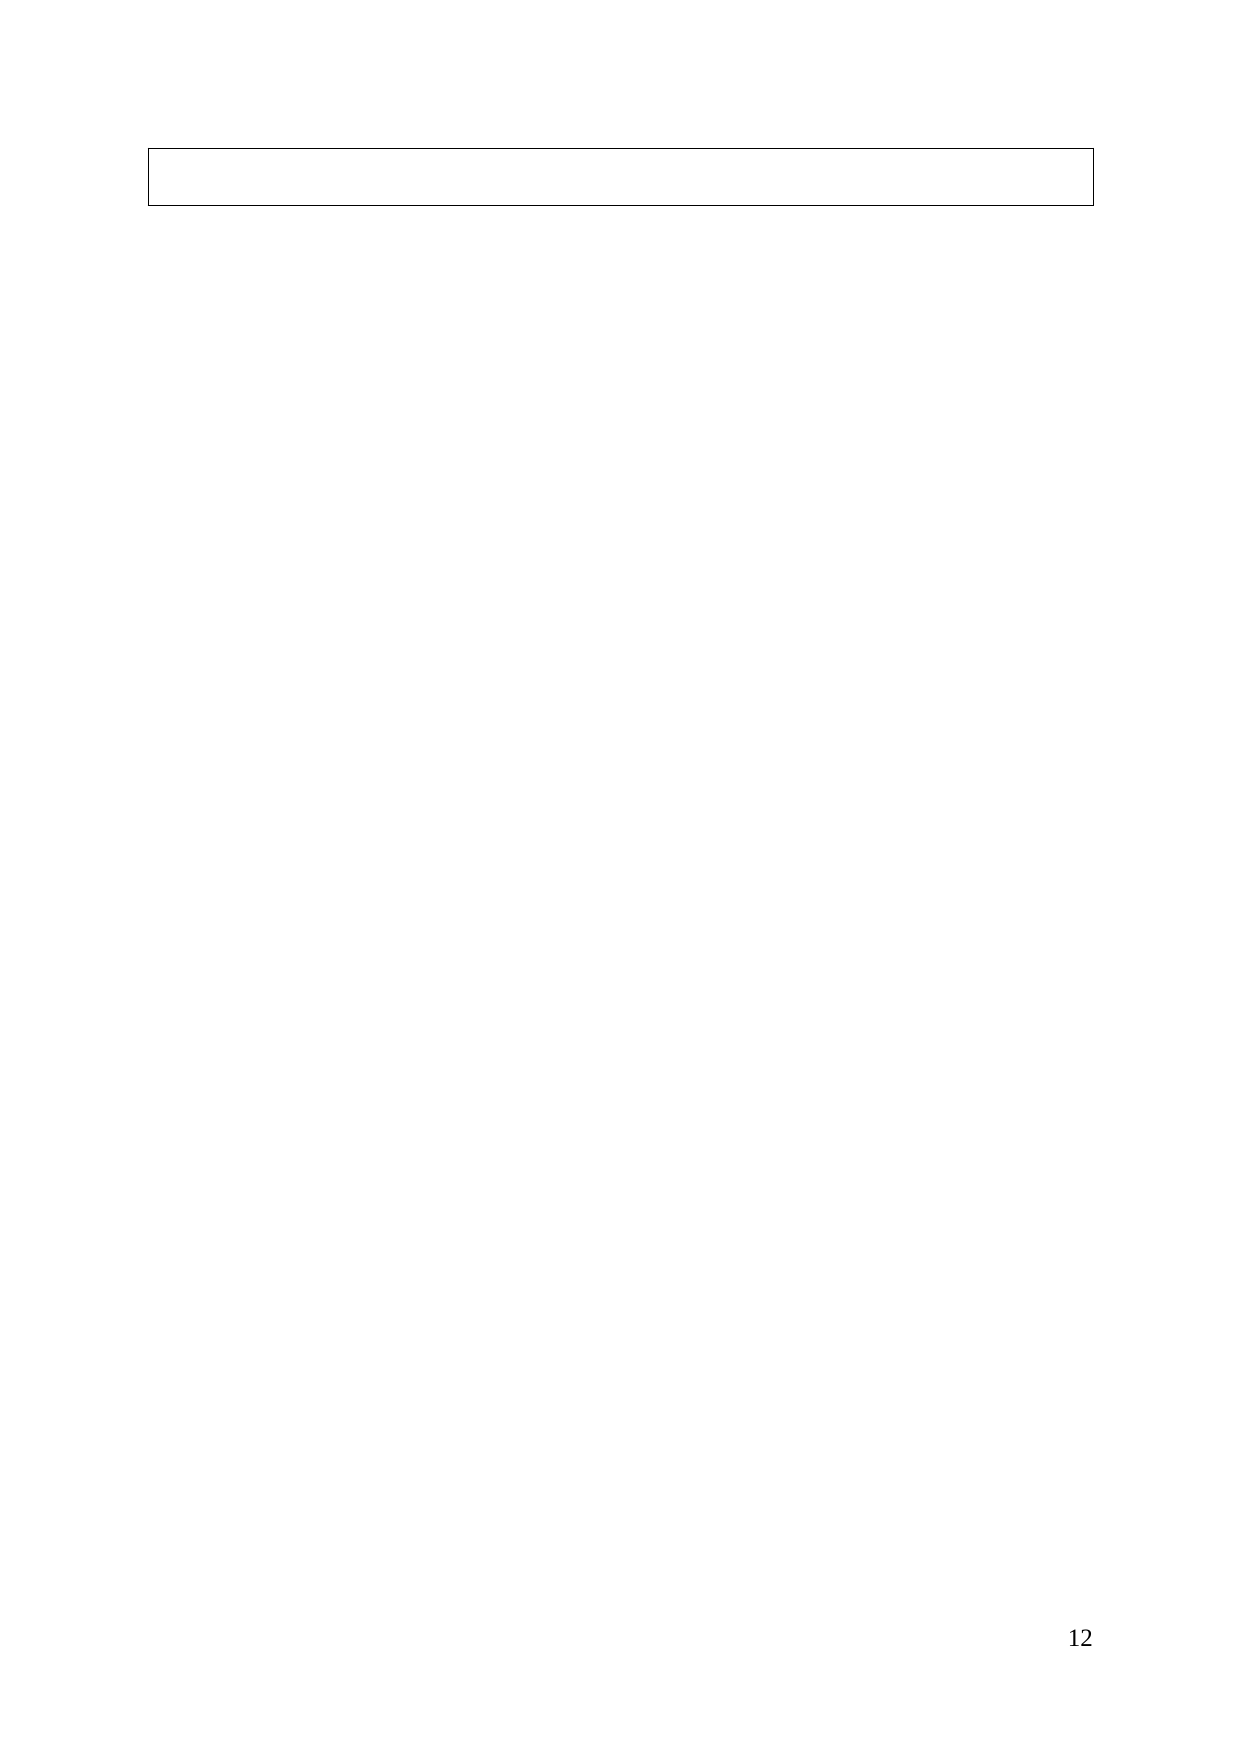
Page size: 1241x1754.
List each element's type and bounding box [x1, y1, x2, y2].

table_header [149, 149, 1093, 205]
